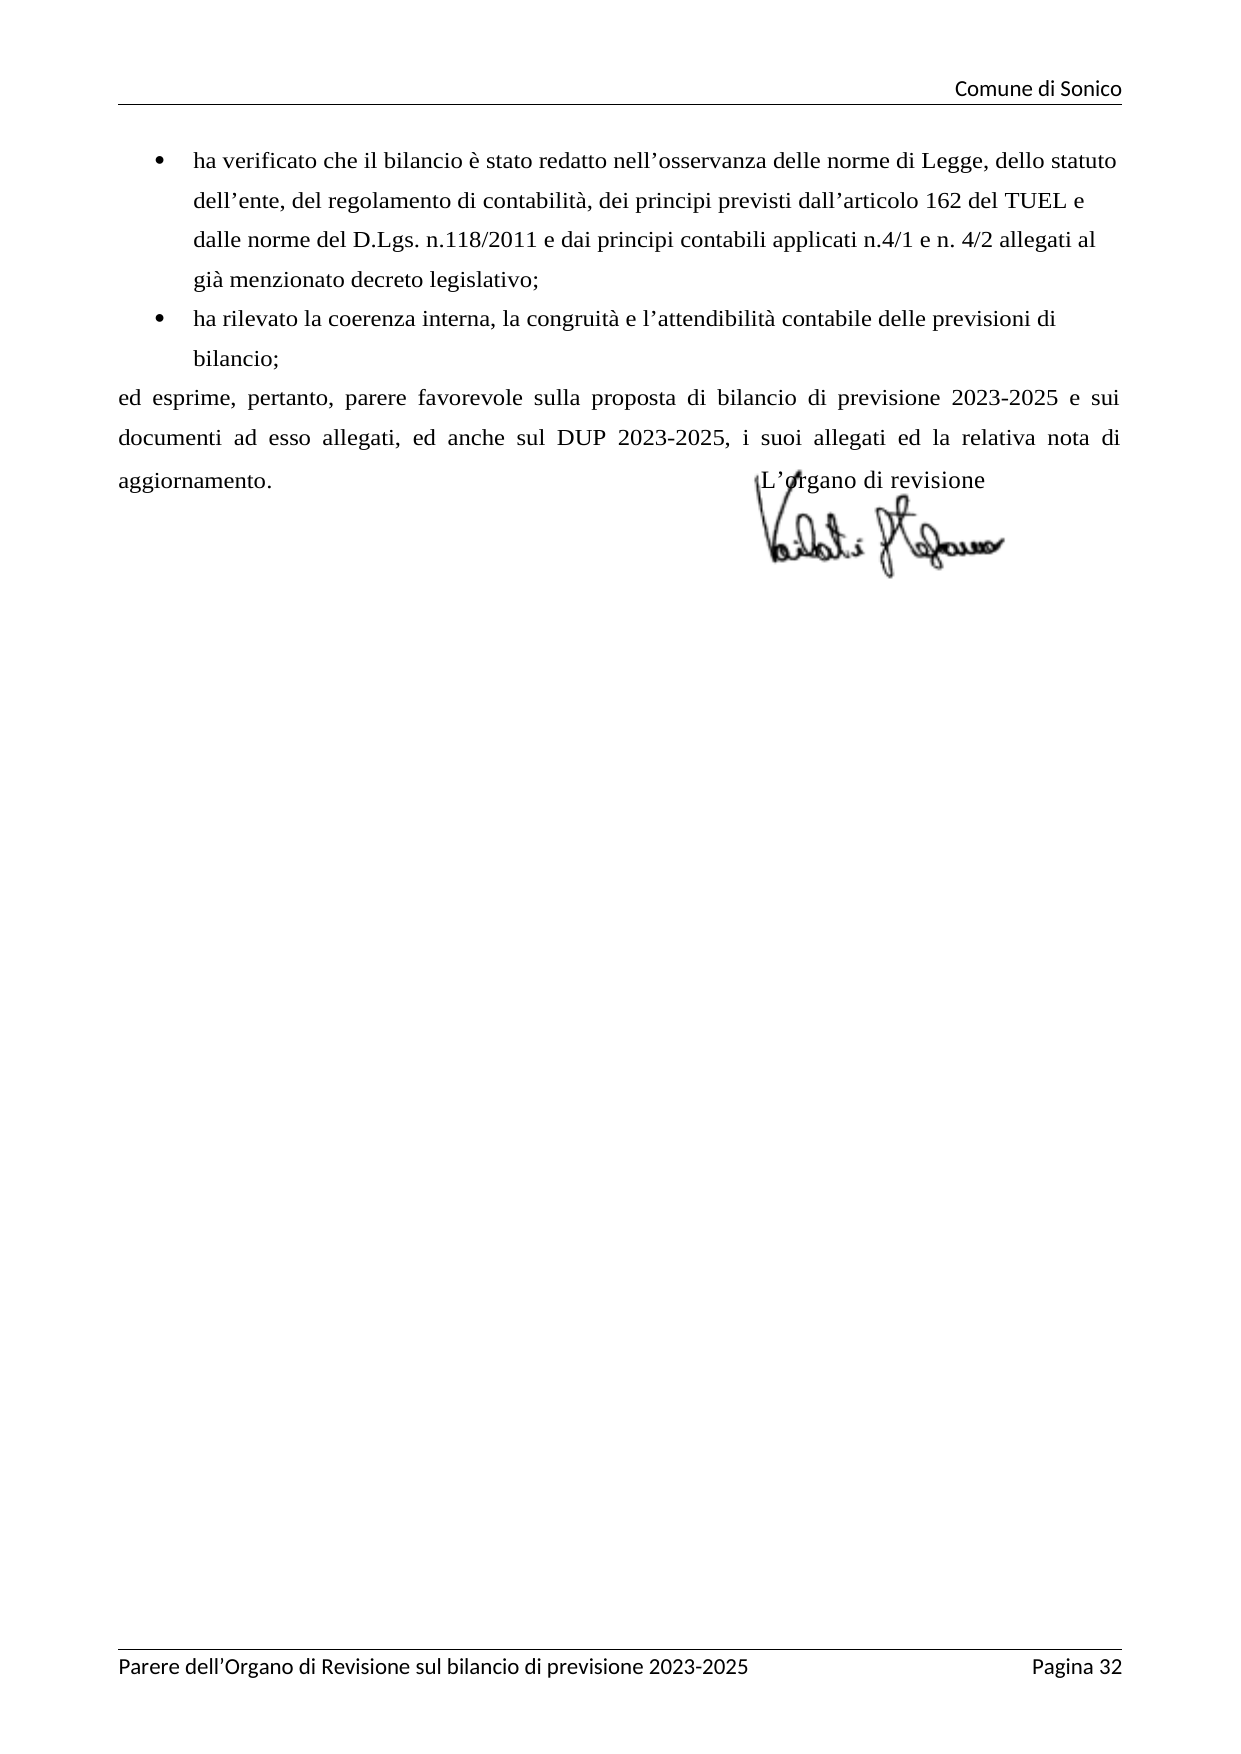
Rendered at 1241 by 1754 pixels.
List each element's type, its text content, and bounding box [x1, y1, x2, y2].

text ed esprime, pertanto, parere favorevole sulla proposta di bilancio di previsione 2023-2025 e sui documenti ad esso allegati, ed anche sul DUP 2023-2025, i suoi allegati ed la relativa nota di aggiornamento. L’organo di revisione [118, 384, 1122, 493]
list ha verificato che il bilancio è stato redatto nell’osservanza delle norme di Legge, dello statuto dell’ente, del regolamento di contabilità, dei principi previsti dall’articolo 162 del TUEL e dalle norme del D.Lgs. n.118/2011 e dai principi contabili applicati n.4/1 e n. 4/2 allegati al già menzionato decreto legislativo; [156, 148, 1122, 292]
picture [694, 493, 1074, 619]
list ha rilevato la coerenza interna, la congruità e l’attendibilità contabile delle previsioni di bilancio; [156, 306, 1122, 371]
